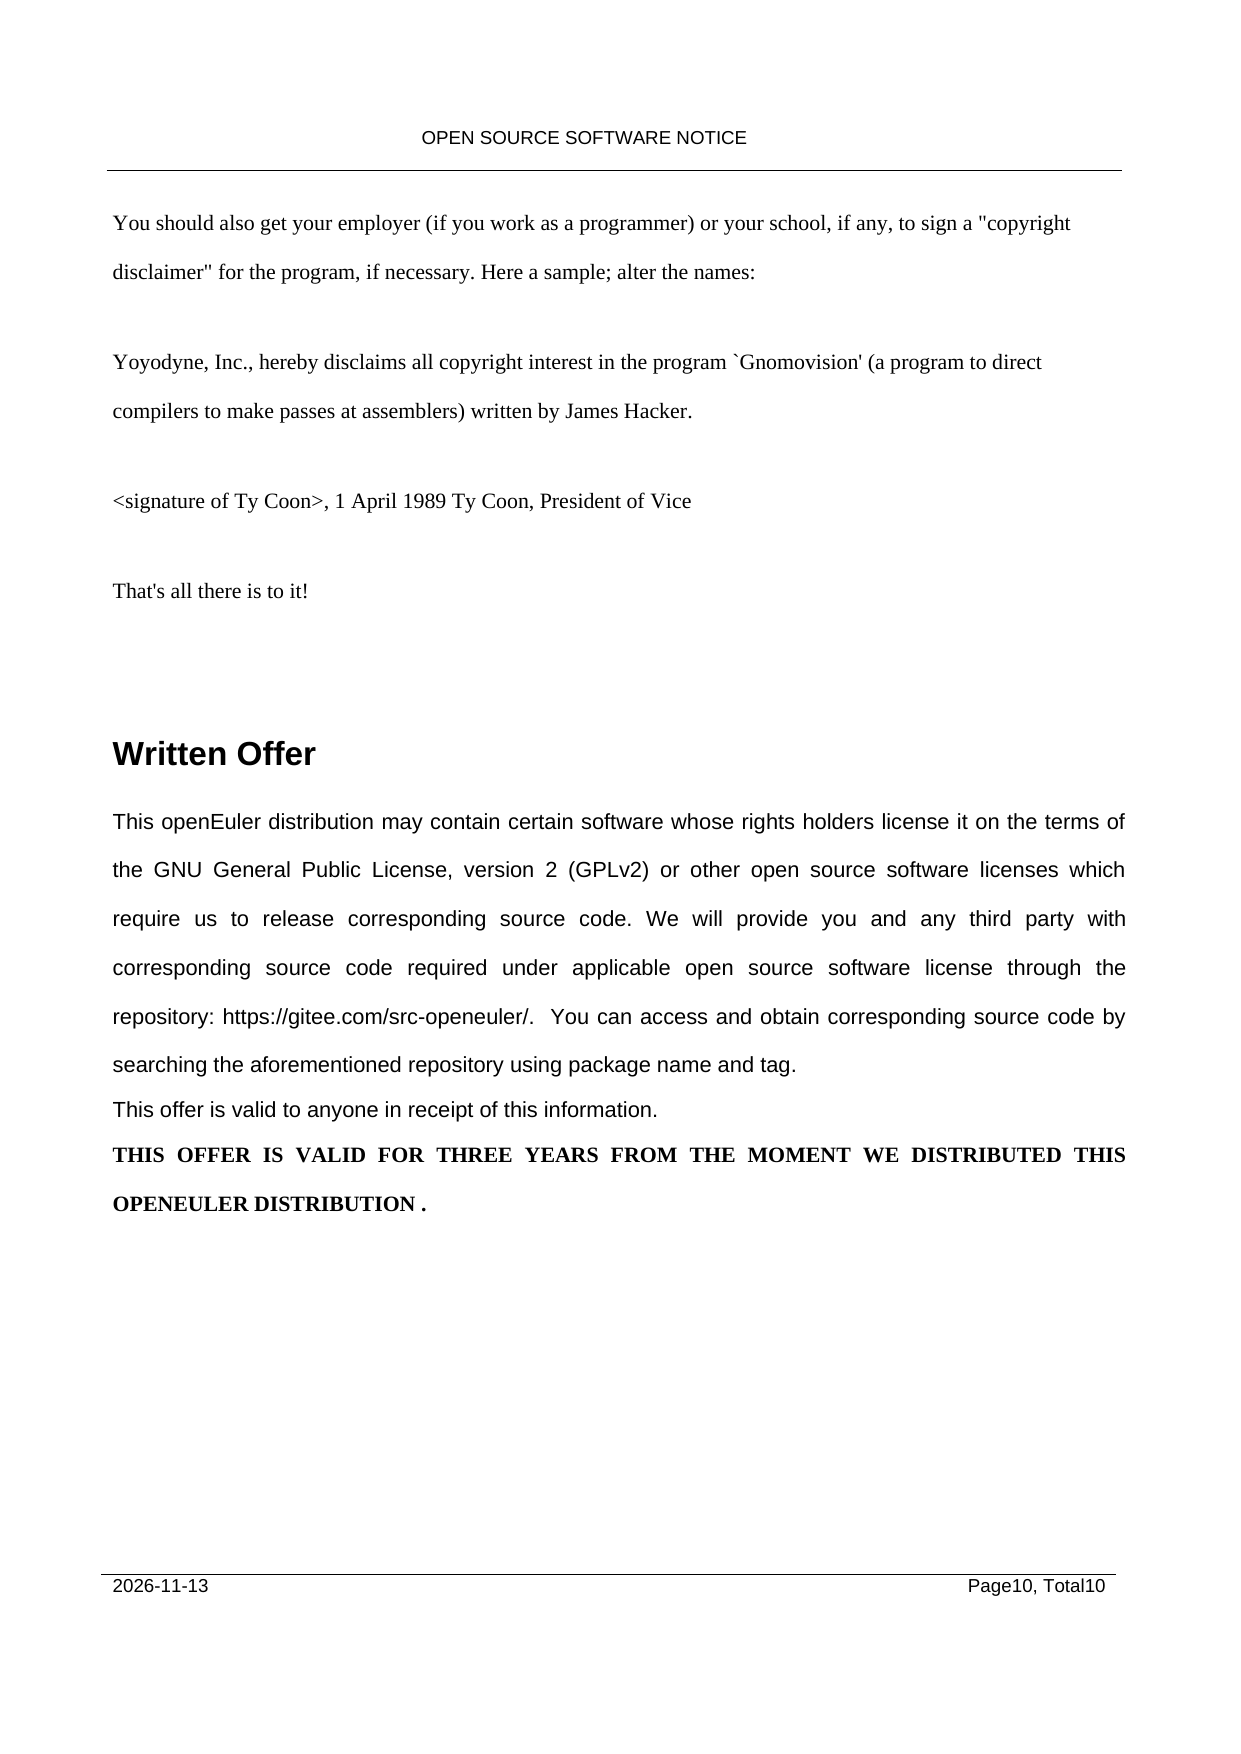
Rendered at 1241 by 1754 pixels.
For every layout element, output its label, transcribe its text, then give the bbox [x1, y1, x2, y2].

text That's all there is to it! [112, 574, 1128, 704]
text <signature of Ty Coon>, 1 April 1989 Ty Coon, President of Vice [112, 484, 1128, 517]
text You should also get your employer (if you work as a programmer) or your school, if any, to sign a "copyright disclaimer" for the program, if necessary. Here a sample; alter the names: [112, 206, 1128, 288]
text This openEuler distribution may contain certain software whose rights holders license it on the terms of the GNU General Public License, version 2 (GPLv2) or other open source software licenses which require us to release corresponding source code. We will provide you and any third party with corresponding source code required under applicable open source software license through the repository: https://gitee.com/src-openeuler/. You can access and obtain corresponding source code by searching the aforementioned repository using package name and tag. [112, 805, 1128, 1081]
text This offer is valid to anyone in receipt of this information. [112, 1094, 1128, 1126]
text Yoyodyne, Inc., hereby disclaims all copyright interest in the program `Gnomovision' (a program to direct compilers to make passes at assemblers) written by James Hacker. [112, 345, 1128, 427]
text Written Offer [112, 721, 1128, 786]
text THIS OFFER IS VALID FOR THREE YEARS FROM THE MOMENT WE DISTRIBUTED THIS OPENEULER DISTRIBUTION . [112, 1139, 1128, 1220]
